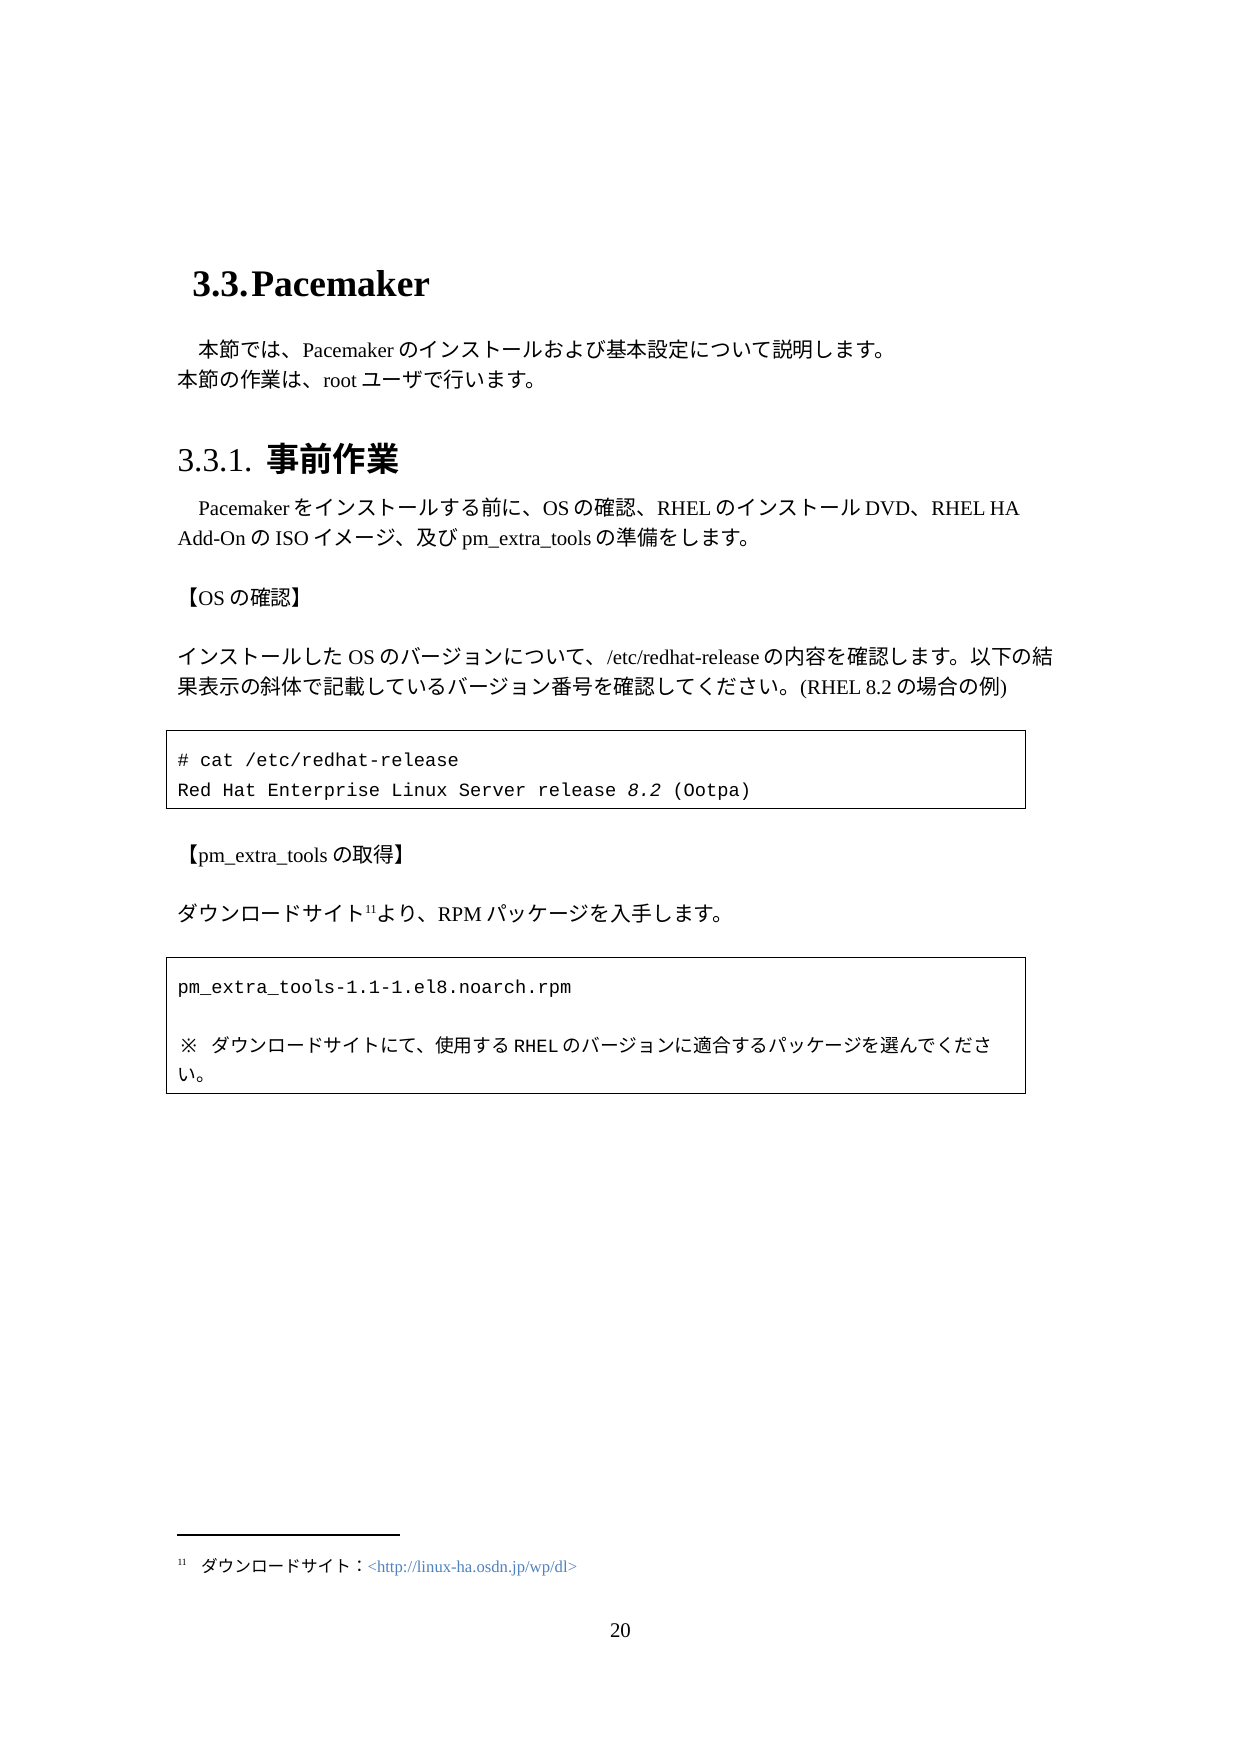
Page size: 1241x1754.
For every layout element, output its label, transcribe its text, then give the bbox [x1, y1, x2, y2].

text 本節では、Pacemakerのインストールおよび基本設定について説明します。 [177, 333, 1054, 363]
table_header # cat /etc/redhat-release Red Hat Enterprise Linux Server release 8.2 (Ootpa) [167, 731, 1025, 808]
text Pacemakerをインストールする前に、OSの確認、RHELのインストールDVD、RHEL HA Add-Onの ISOイメージ、及びpm_extra_toolsの準備をします。 [177, 491, 1054, 552]
text インストールしたOSのバージョンについて、/etc/redhat-releaseの内容を確認します。以下の結果表示の斜体で記載しているバージョン番号を確認してください。(RHEL 8.2の場合の例) [177, 640, 1054, 701]
text 【OSの確認】 [177, 581, 1054, 611]
subtitle 事前作業 [177, 435, 1063, 481]
text 本節の作業は、rootユーザで行います。 [177, 363, 1054, 394]
text ダウンロードサイトより、RPMパッケージを入手します。 [177, 897, 1054, 927]
text 【pm_extra_toolsの取得】 [177, 838, 1054, 868]
subtitle Pacemaker [192, 261, 1063, 304]
table_header pm_extra_tools-1.1-1.el8.noarch.rpm ※ ダウンロードサイトにて、使用するRHELのバージョンに適合するパッケージを選んでください。 [167, 958, 1025, 1093]
